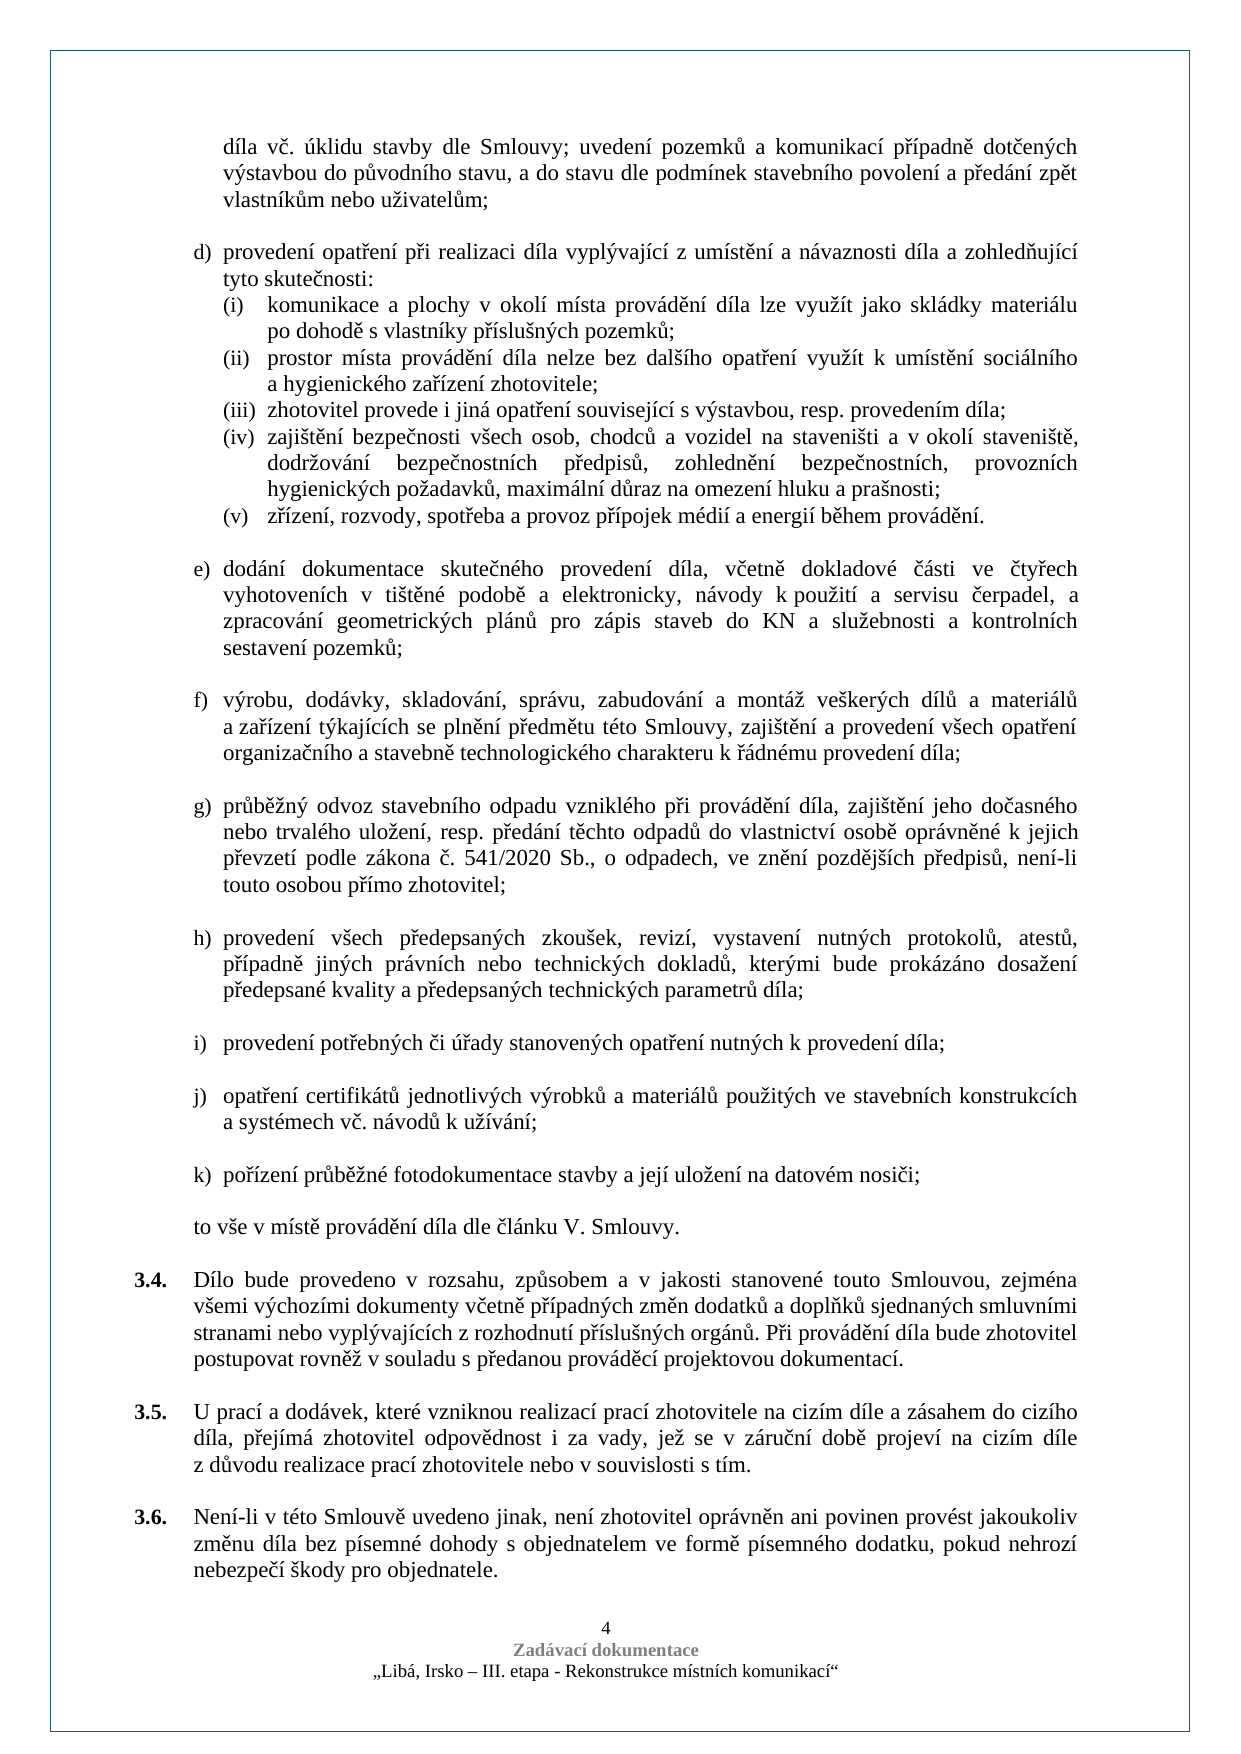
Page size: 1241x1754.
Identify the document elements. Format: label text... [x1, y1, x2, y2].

list pořízení průběžné fotodokumentace stavby a její uložení na datovém nosiči; [193, 1161, 1079, 1187]
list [193, 133, 1079, 212]
list provedení všech předepsaných zkoušek, revizí, vystavení nutných protokolů, atestů, případně jiných právních nebo technických dokladů, kterými bude prokázáno dosažení předepsané kvality a předepsaných technických parametrů díla; [193, 923, 1079, 1003]
list Dílo bude provedeno v rozsahu, způsobem a v jakosti stanovené touto Smlouvou, zejména všemi výchozími dokumenty včetně případných změn dodatků a doplňků sjednaných smluvními stranami nebo vyplývajících z rozhodnutí příslušných orgánů. Při provádění díla bude zhotovitel postupovat rovněž v souladu s předanou prováděcí projektovou dokumentací. [134, 1266, 1079, 1372]
list zřízení, rozvody, spotřeba a provoz přípojek médií a energií během provádění. [223, 502, 1079, 528]
list zhotovitel provede i jiná opatření související s výstavbou, resp. provedením díla; [223, 396, 1079, 423]
list provedení opatření při realizaci díla vyplývající z umístění a návaznosti díla a zohledňující tyto skutečnosti: [193, 238, 1079, 291]
list dodání dokumentace skutečného provedení díla, včetně dokladové části ve čtyřech vyhotoveních v tištěné podobě a elektronicky, návody k použití a servisu čerpadel, a zpracování geometrických plánů pro zápis staveb do KN a služebnosti a kontrolních sestavení pozemků; [193, 554, 1079, 660]
list opatření certifikátů jednotlivých výrobků a materiálů použitých ve stavebních konstrukcích a systémech vč. návodů k užívání; [193, 1082, 1079, 1134]
list prostor místa provádění díla nelze bez dalšího opatření využít k umístění sociálního a hygienického zařízení zhotovitele; [223, 344, 1079, 396]
list U prací a dodávek, které vzniknou realizací prací zhotovitele na cizím díle a zásahem do cizího díla, přejímá zhotovitel odpovědnost i za vady, jež se v záruční době projeví na cizím díle z důvodu realizace prací zhotovitele nebo v souvislosti s tím. [134, 1398, 1079, 1477]
text to vše v místě provádění díla dle článku V. Smlouvy. [134, 1213, 1079, 1240]
list výrobu, dodávky, skladování, správu, zabudování a montáž veškerých dílů a materiálů a zařízení týkajících se plnění předmětu této Smlouvy, zajištění a provedení všech opatření organizačního a stavebně technologického charakteru k řádnému provedení díla; [193, 686, 1079, 765]
list zajištění bezpečnosti všech osob, chodců a vozidel na staveništi a v okolí staveniště, dodržování bezpečnostních předpisů, zohlednění bezpečnostních, provozních hygienických požadavků, maximální důraz na omezení hluku a prašnosti; [223, 423, 1079, 502]
list komunikace a plochy v okolí místa provádění díla lze využít jako skládky materiálu po dohodě s vlastníky příslušných pozemků; [223, 291, 1079, 344]
list Není-li v této Smlouvě uvedeno jinak, není zhotovitel oprávněn ani povinen provést jakoukoliv změnu díla bez písemné dohody s objednatelem ve formě písemného dodatku, pokud nehrozí nebezpečí škody pro objednatele. [134, 1503, 1079, 1582]
list průběžný odvoz stavebního odpadu vzniklého při provádění díla, zajištění jeho dočasného nebo trvalého uložení, resp. předání těchto odpadů do vlastnictví osobě oprávněné k jejich převzetí podle zákona č. 541/2020 Sb., o odpadech, ve znění pozdějších předpisů, není-li touto osobou přímo zhotovitel; [193, 792, 1079, 897]
list provedení potřebných či úřady stanovených opatření nutných k provedení díla; [193, 1029, 1079, 1055]
